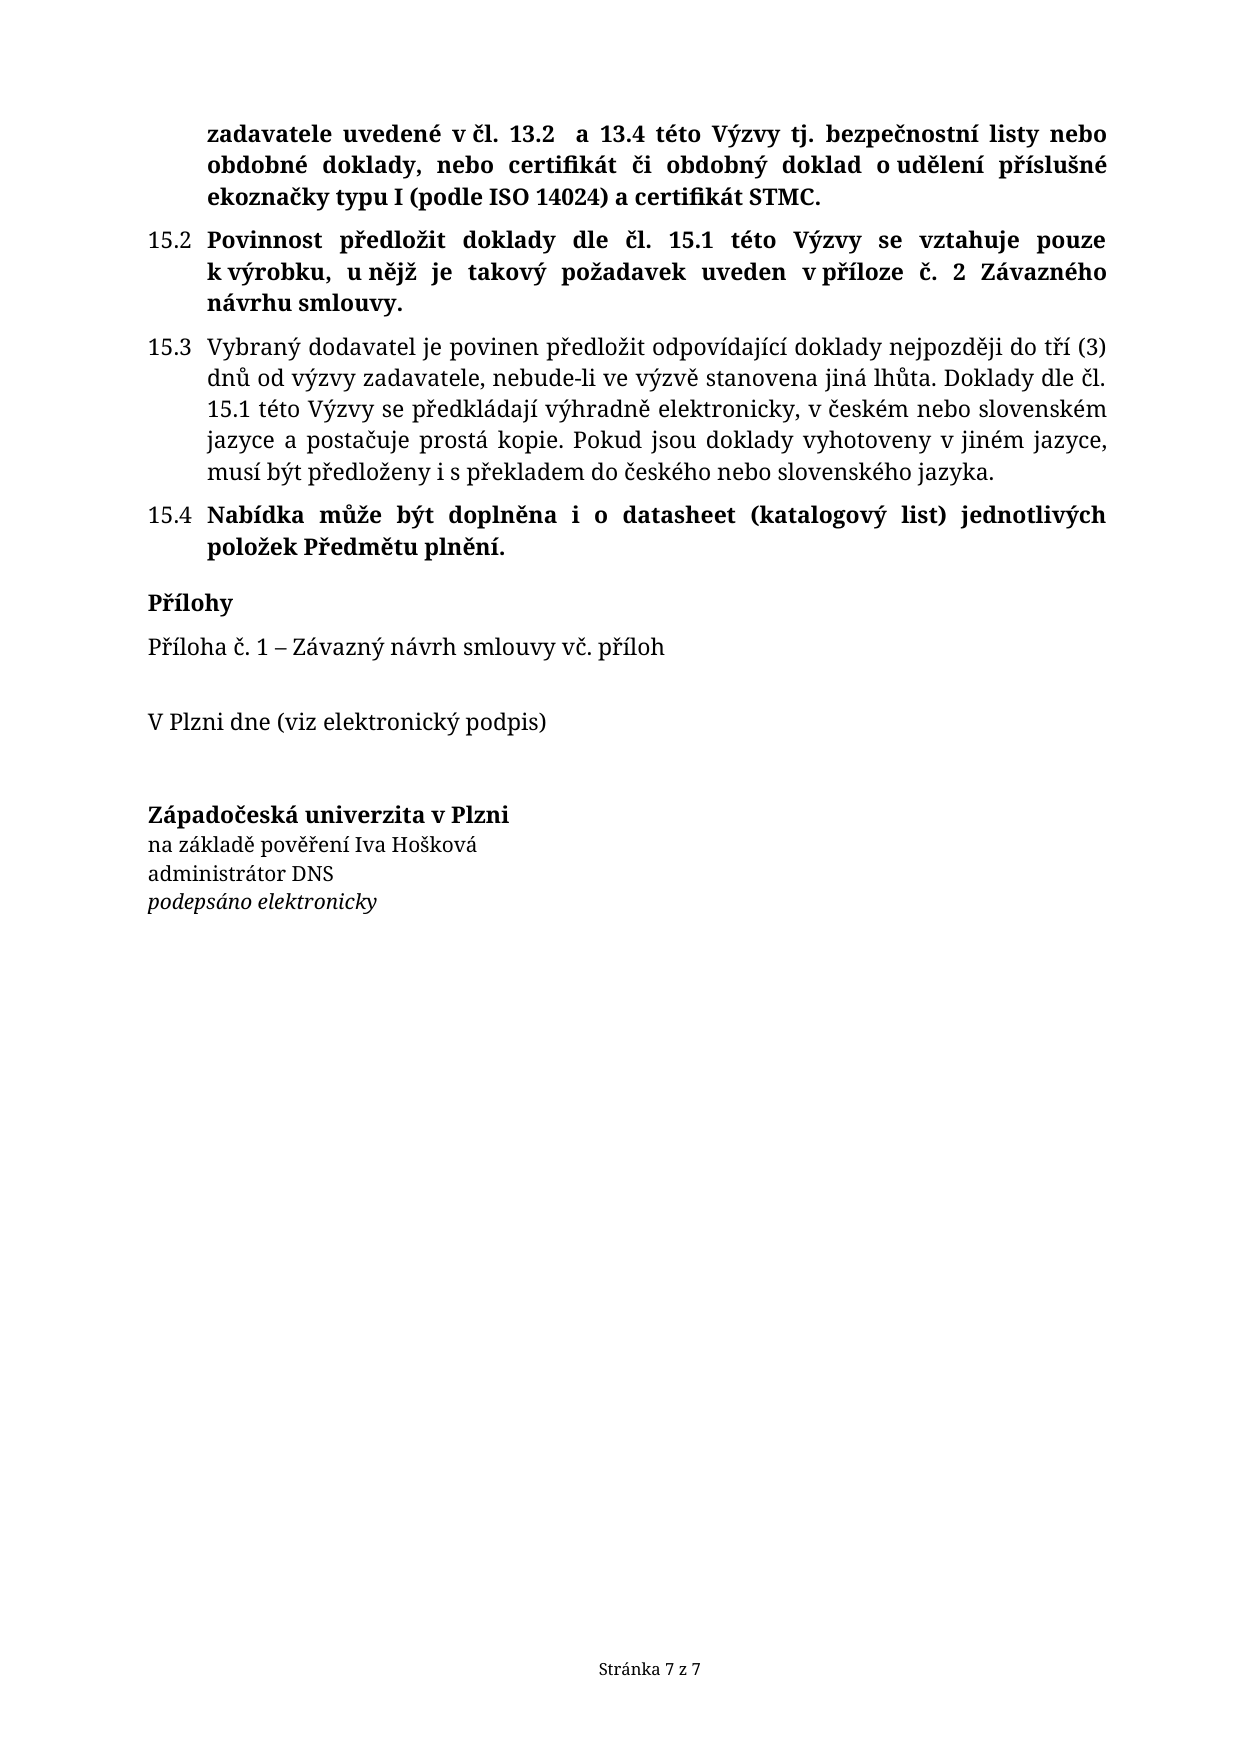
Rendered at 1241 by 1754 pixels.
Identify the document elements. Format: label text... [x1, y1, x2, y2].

list Povinnost předložit doklady dle čl. 15.1 této Výzvy se vztahuje pouze k výrobku, u nějž je takový požadavek uveden v příloze č. 2 Závazného návrhu smlouvy. [148, 224, 1107, 318]
text podepsáno elektronicky [148, 887, 1107, 916]
list Nabídka může být doplněna i o datasheet (katalogový list) jednotlivých položek Předmětu plnění. [148, 499, 1107, 562]
text Příloha č. 1 – Závazný návrh smlouvy vč. příloh [148, 631, 1107, 662]
text administrátor DNS [148, 859, 1107, 887]
subtitle Přílohy [148, 587, 1107, 618]
text na základě pověření Iva Hošková [148, 831, 1107, 859]
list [148, 118, 1107, 212]
list Vybraný dodavatel je povinen předložit odpovídající doklady nejpozději do tří (3) dnů od výzvy zadavatele, nebude-li ve výzvě stanovena jiná lhůta. Doklady dle čl. 15.1 této Výzvy se předkládají výhradně elektronicky, v českém nebo slovenském jazyce a postačuje prostá kopie. Pokud jsou doklady vyhotoveny v jiném jazyce, musí být předloženy i s překladem do českého nebo slovenského jazyka. [148, 331, 1107, 487]
text V Plzni dne (viz elektronický podpis) [148, 706, 1107, 737]
text Západočeská univerzita v Plzni [148, 799, 1107, 831]
